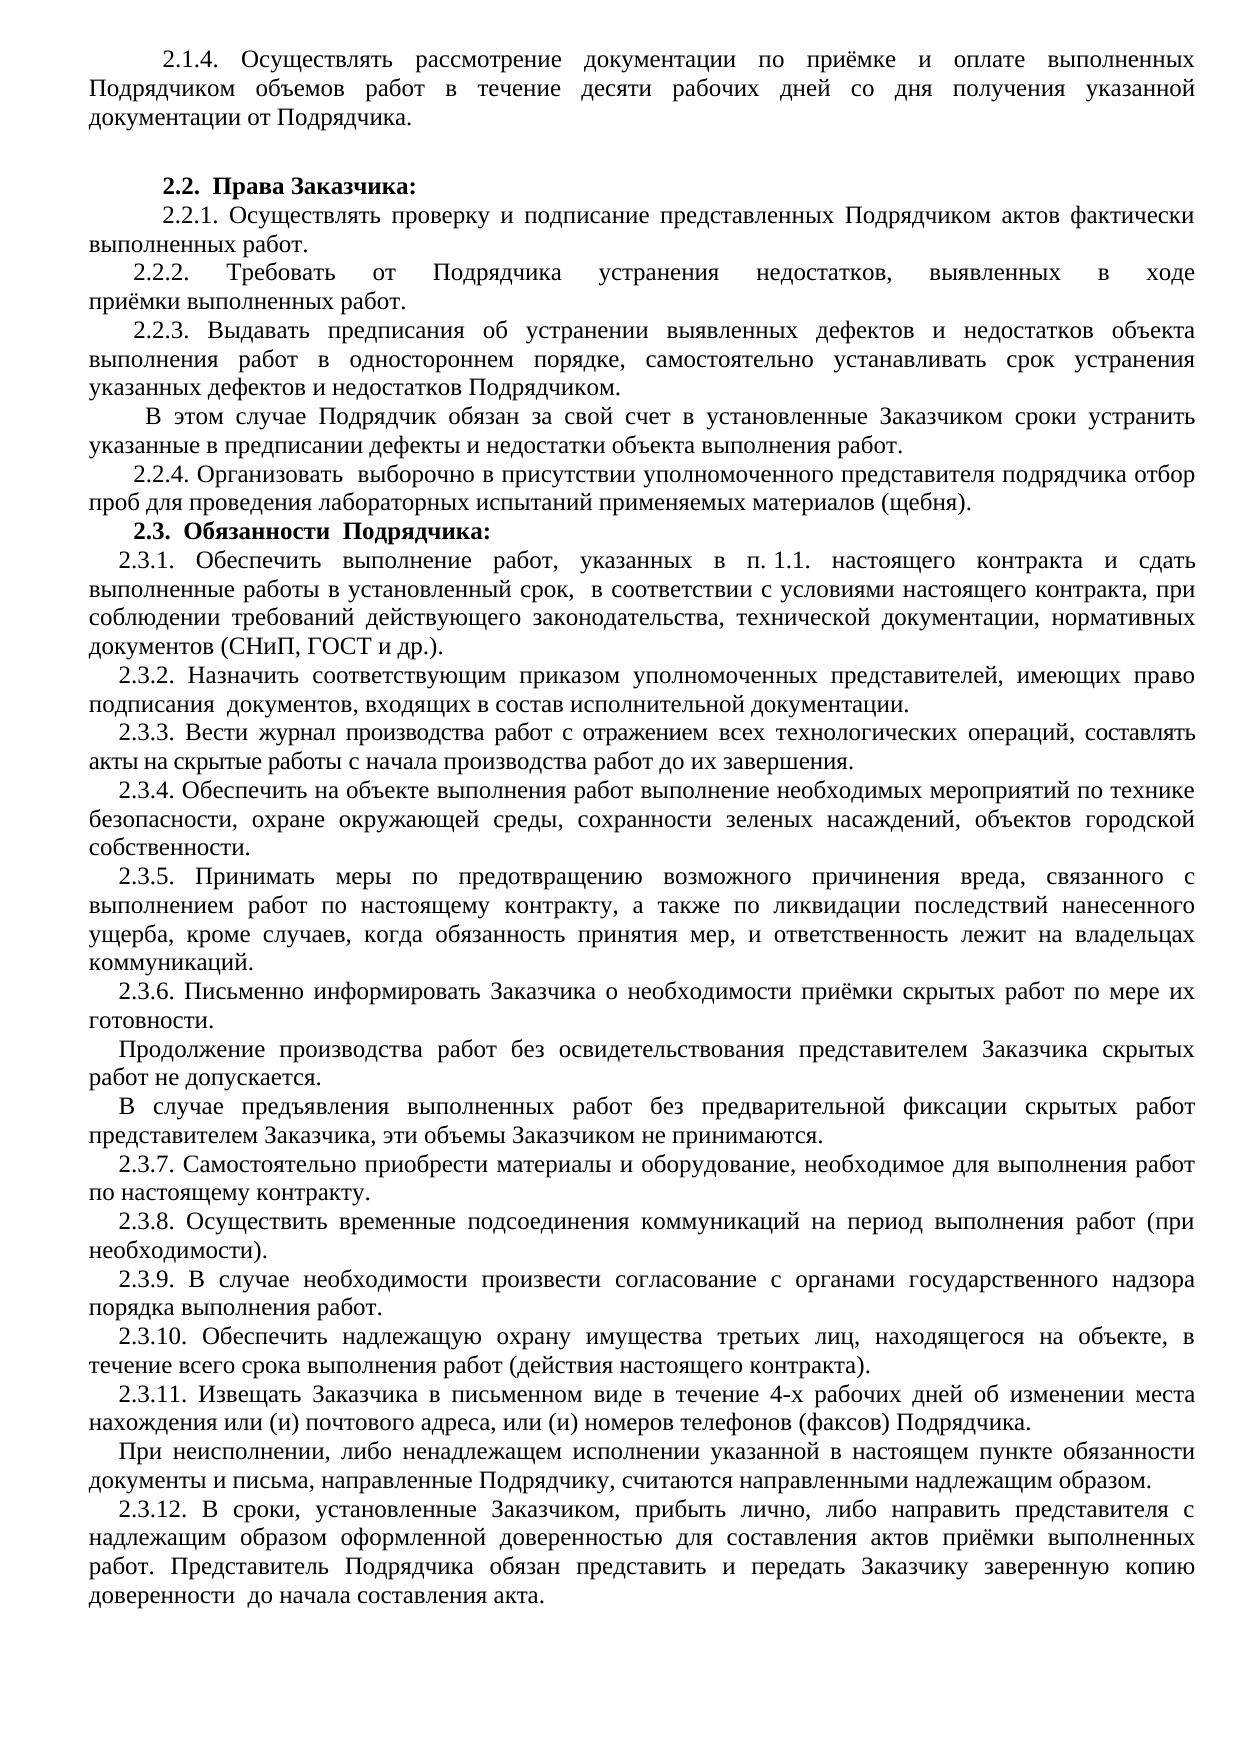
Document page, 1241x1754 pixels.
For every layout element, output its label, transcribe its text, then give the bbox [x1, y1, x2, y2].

text 2.2. Права Заказчика: [89, 171, 1196, 200]
text 2.3. Обязанности Подрядчика: [89, 516, 1196, 545]
text 2.3.3. Вести журнал производства работ с отражением всех технологических операций, составлять акты на скрытые работы с начала производства работ до их завершения. [89, 717, 1196, 775]
text 2.2.3. Выдавать предписания об устранении выявленных дефектов и недостатков объекта выполнения работ в одностороннем порядке, самостоятельно устанавливать срок устранения указанных дефектов и недостатков Подрядчиком. [89, 315, 1196, 401]
text 2.1.4. Осуществлять рассмотрение документации по приёмке и оплате выполненных Подрядчиком объемов работ в течение десяти рабочих дней со дня получения указанной документации от Подрядчика. [89, 44, 1196, 131]
text Продолжение производства работ без освидетельствования представителем Заказчика скрытых работ не допускается. [89, 1034, 1196, 1091]
text При неисполнении, либо ненадлежащем исполнении указанной в настоящем пункте обязанности документы и письма, направленные Подрядчику, считаются направленными надлежащим образом. [89, 1436, 1196, 1494]
text 2.3.9. В случае необходимости произвести согласование с органами государственного надзора порядка выполнения работ. [89, 1264, 1196, 1321]
text 2.2.1. Осуществлять проверку и подписание представленных Подрядчиком актов фактически выполненных работ. [89, 200, 1196, 257]
text В случае предъявления выполненных работ без предварительной фиксации скрытых работ представителем Заказчика, эти объемы Заказчиком не принимаются. [89, 1091, 1196, 1149]
text 2.3.4. Обеспечить на объекте выполнения работ выполнение необходимых мероприятий по технике безопасности, охране окружающей среды, сохранности зеленых насаждений, объектов городской собственности. [89, 775, 1196, 861]
text 2.3.11. Извещать Заказчика в письменном виде в течение 4-х рабочих дней об изменении места нахождения или (и) почтового адреса, или (и) номеров телефонов (факсов) Подрядчика. [89, 1379, 1196, 1436]
text 2.3.5. Принимать меры по предотвращению возможного причинения вреда, связанного с выполнением работ по настоящему контракту, а также по ликвидации последствий нанесенного ущерба, кроме случаев, когда обязанность принятия мер, и ответственность лежит на владельцах коммуникаций. [89, 861, 1196, 976]
text 2.2.2. Требовать от Подрядчика устранения недостатков, выявленных в ходе приёмки выполненных работ. [89, 257, 1196, 315]
text 2.3.7. Самостоятельно приобрести материалы и оборудование, необходимое для выполнения работ по настоящему контракту. [89, 1149, 1196, 1206]
text 2.3.2. Назначить соответствующим приказом уполномоченных представителей, имеющих право подписания документов, входящих в состав исполнительной документации. [89, 660, 1196, 717]
text 2.3.10. Обеспечить надлежащую охрану имущества третьих лиц, находящегося на объекте, в течение всего срока выполнения работ (действия настоящего контракта). [89, 1321, 1196, 1379]
text 2.3.1. Обеспечить выполнение работ, указанных в п. 1.1. настоящего контракта и сдать выполненные работы в установленный срок, в соответствии с условиями настоящего контракта, при соблюдении требований действующего законодательства, технической документации, нормативных документов (СНиП, ГОСТ и др.). [89, 545, 1196, 660]
text В этом случае Подрядчик обязан за свой счет в установленные Заказчиком сроки устранить указанные в предписании дефекты и недостатки объекта выполнения работ. [89, 401, 1196, 459]
text 2.3.8. Осуществить временные подсоединения коммуникаций на период выполнения работ (при необходимости). [89, 1206, 1196, 1264]
text 2.3.12. В сроки, установленные Заказчиком, прибыть лично, либо направить представителя с надлежащим образом оформленной доверенностью для составления актов приёмки выполненных работ. Представитель Подрядчика обязан представить и передать Заказчику заверенную копию доверенности до начала составления акта. [89, 1494, 1196, 1609]
text 2.3.6. Письменно информировать Заказчика о необходимости приёмки скрытых работ по мере их готовности. [89, 976, 1196, 1034]
text 2.2.4. Организовать выборочно в присутствии уполномоченного представителя подрядчика отбор проб для проведения лабораторных испытаний применяемых материалов (щебня). [89, 459, 1196, 516]
